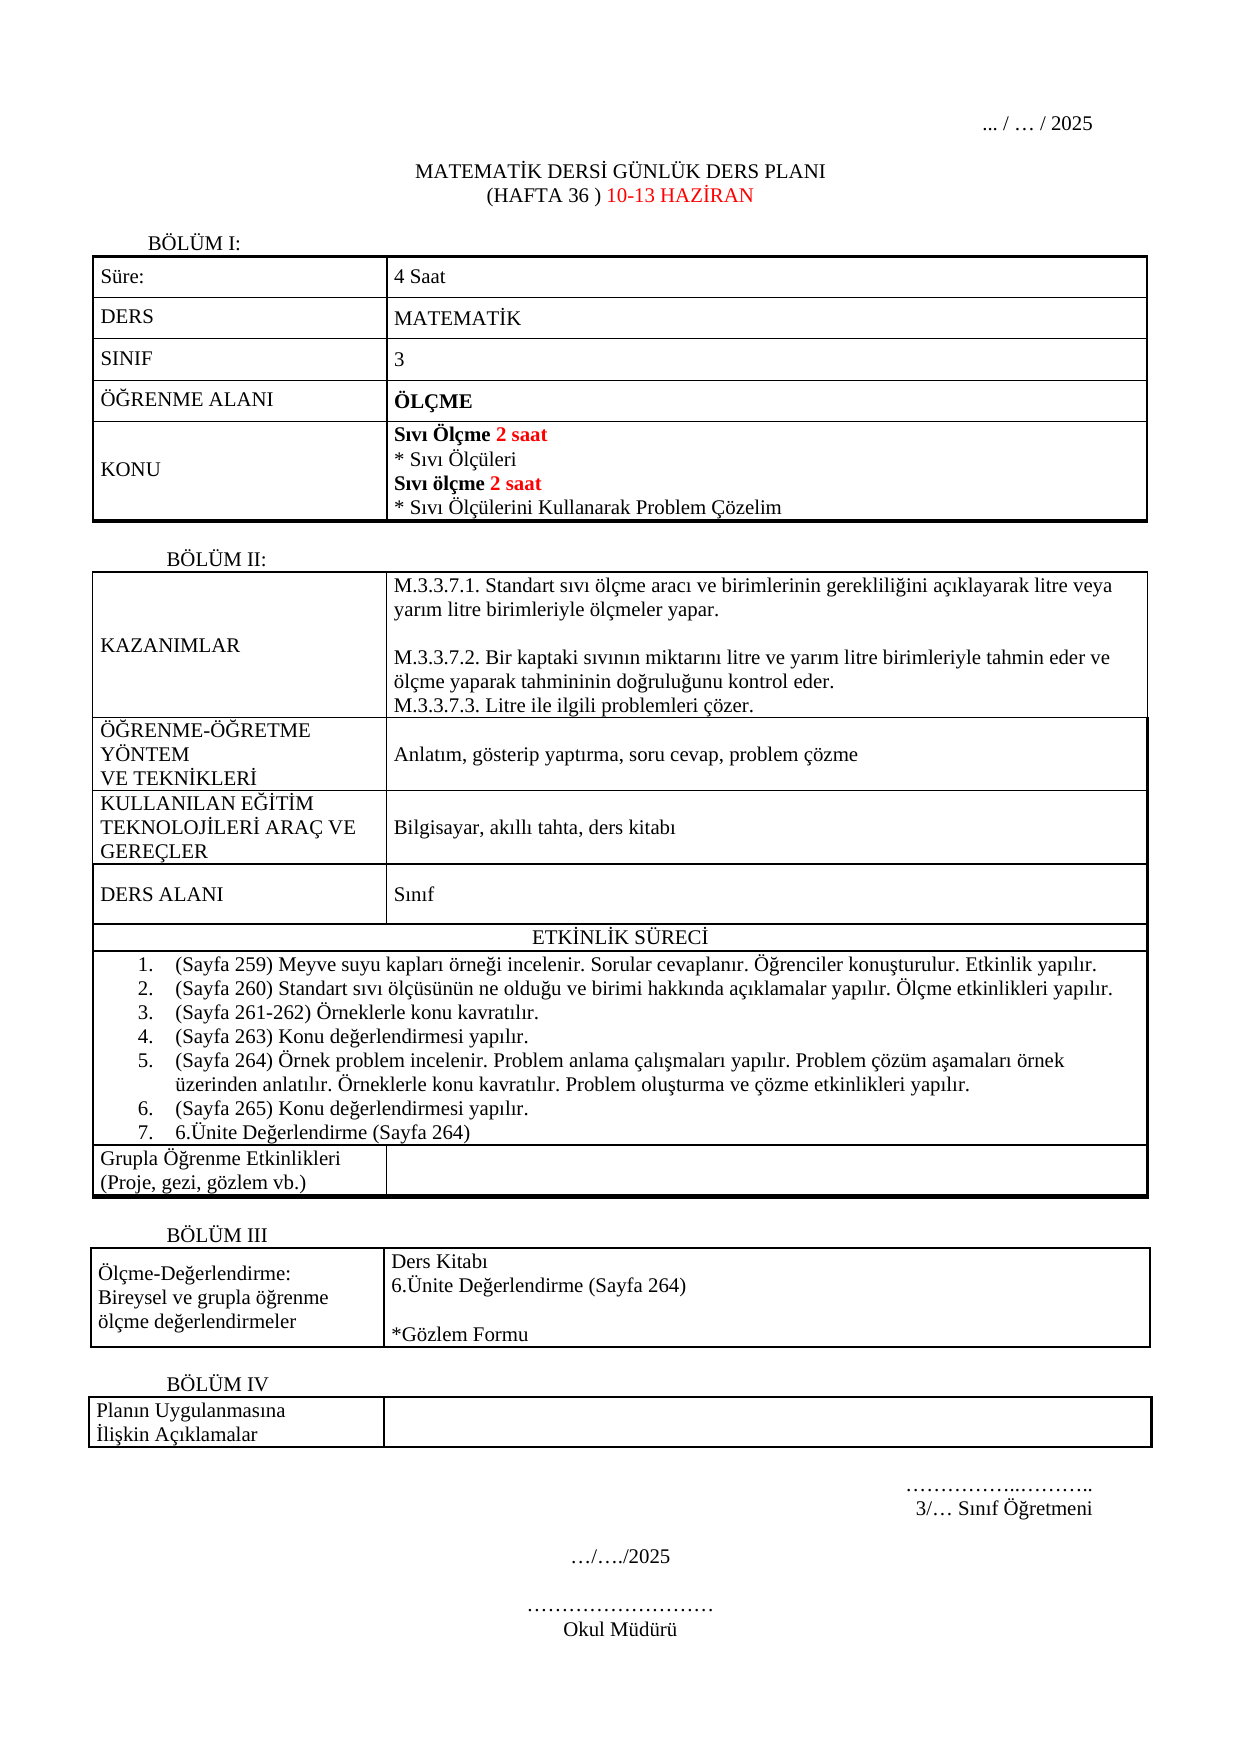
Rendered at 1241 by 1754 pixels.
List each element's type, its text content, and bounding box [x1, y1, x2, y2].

table_cell ÖĞRENME ALANI [94, 381, 386, 421]
table_header Ders Kitabı 6.Ünite Değerlendirme (Sayfa 264) *Gözlem Formu [385, 1249, 1149, 1346]
text 3/… Sınıf Öğretmeni [148, 1496, 1092, 1520]
text (HAFTA 36 ) 10-13 HAZİRAN [148, 183, 1092, 207]
text MATEMATİK DERSİ GÜNLÜK DERS PLANI [148, 159, 1092, 183]
text ... / … / 2025 [148, 111, 1092, 135]
table_cell Grupla Öğrenme Etkinlikleri (Proje, gezi, gözlem vb.) [94, 1146, 386, 1194]
table_header Planın Uygulanmasına İlişkin Açıklamalar [90, 1398, 383, 1446]
table_cell ÖLÇME [388, 381, 1146, 421]
table_cell Bilgisayar, akıllı tahta, ders kitabı [387, 791, 1146, 863]
table_header Ölçme-Değerlendirme: Bireysel ve grupla öğrenme ölçme değerlendirmeler [92, 1249, 383, 1346]
table_cell Anlatım, gösterip yaptırma, soru cevap, problem çözme [387, 718, 1146, 790]
table_cell KULLANILAN EĞİTİM TEKNOLOJİLERİ ARAÇ VE GEREÇLER [93, 791, 386, 863]
table_cell (Sayfa 259) Meyve suyu kapları örneği incelenir. Sorular cevaplanır. Öğrenciler konuşturulur. Etkinlik yapılır. (Sayfa 260) Standart sıvı ölçüsünün ne olduğu ve birimi hakkında açıklamalar yapılır. Ölçme etkinlikleri yapılır. (Sayfa 261-262) Örneklerle konu kavratılır. (Sayfa 263) Konu değerlendirmesi yapılır. (Sayfa 264) Örnek problem incelenir. Problem anlama çalışmaları yapılır. Problem çözüm aşamaları örnek üzerinden anlatılır. Örneklerle konu kavratılır. Problem oluşturma ve çözme etkinlikleri yapılır. (Sayfa 265) Konu değerlendirmesi yapılır. 6.Ünite Değerlendirme (Sayfa 264) [94, 952, 1146, 1144]
text …/…./2025 [148, 1544, 1092, 1568]
table_header [385, 1398, 1150, 1446]
subtitle BÖLÜM III [148, 1223, 1092, 1247]
text BÖLÜM II: [148, 547, 1092, 571]
text Okul Müdürü [148, 1616, 1092, 1641]
table_header 4 Saat [388, 258, 1146, 297]
table_cell SINIF [94, 339, 386, 379]
text ……………..……….. [148, 1472, 1092, 1496]
text ……………………… [148, 1592, 1092, 1616]
table_cell Sınıf [387, 865, 1146, 923]
table_cell KONU [94, 422, 386, 519]
table_header KAZANIMLAR [93, 573, 386, 717]
table_header Süre: [94, 258, 386, 297]
table_cell ETKİNLİK SÜRECİ [94, 925, 1146, 949]
table_cell Sıvı Ölçme 2 saat * Sıvı Ölçüleri Sıvı ölçme 2 saat * Sıvı Ölçülerini Kullanarak Problem Çözelim [388, 422, 1146, 519]
subtitle BÖLÜM IV [148, 1372, 1092, 1396]
table_cell DERS ALANI [94, 865, 386, 923]
table_cell [387, 1146, 1146, 1194]
table_cell MATEMATİK [388, 298, 1146, 338]
table_header M.3.3.7.1. Standart sıvı ölçme aracı ve birimlerinin gerekliliğini açıklayarak litre veya yarım litre birimleriyle ölçmeler yapar. M.3.3.7.2. Bir kaptaki sıvının miktarını litre ve yarım litre birimleriyle tahmin eder ve ölçme yaparak tahmininin doğruluğunu kontrol eder. M.3.3.7.3. Litre ile ilgili problemleri çözer. [387, 573, 1147, 717]
table_cell DERS [94, 298, 386, 338]
table_cell 3 [388, 339, 1146, 379]
table_cell ÖĞRENME-ÖĞRETME YÖNTEM VE TEKNİKLERİ [93, 718, 386, 790]
text BÖLÜM I: [148, 231, 1092, 255]
